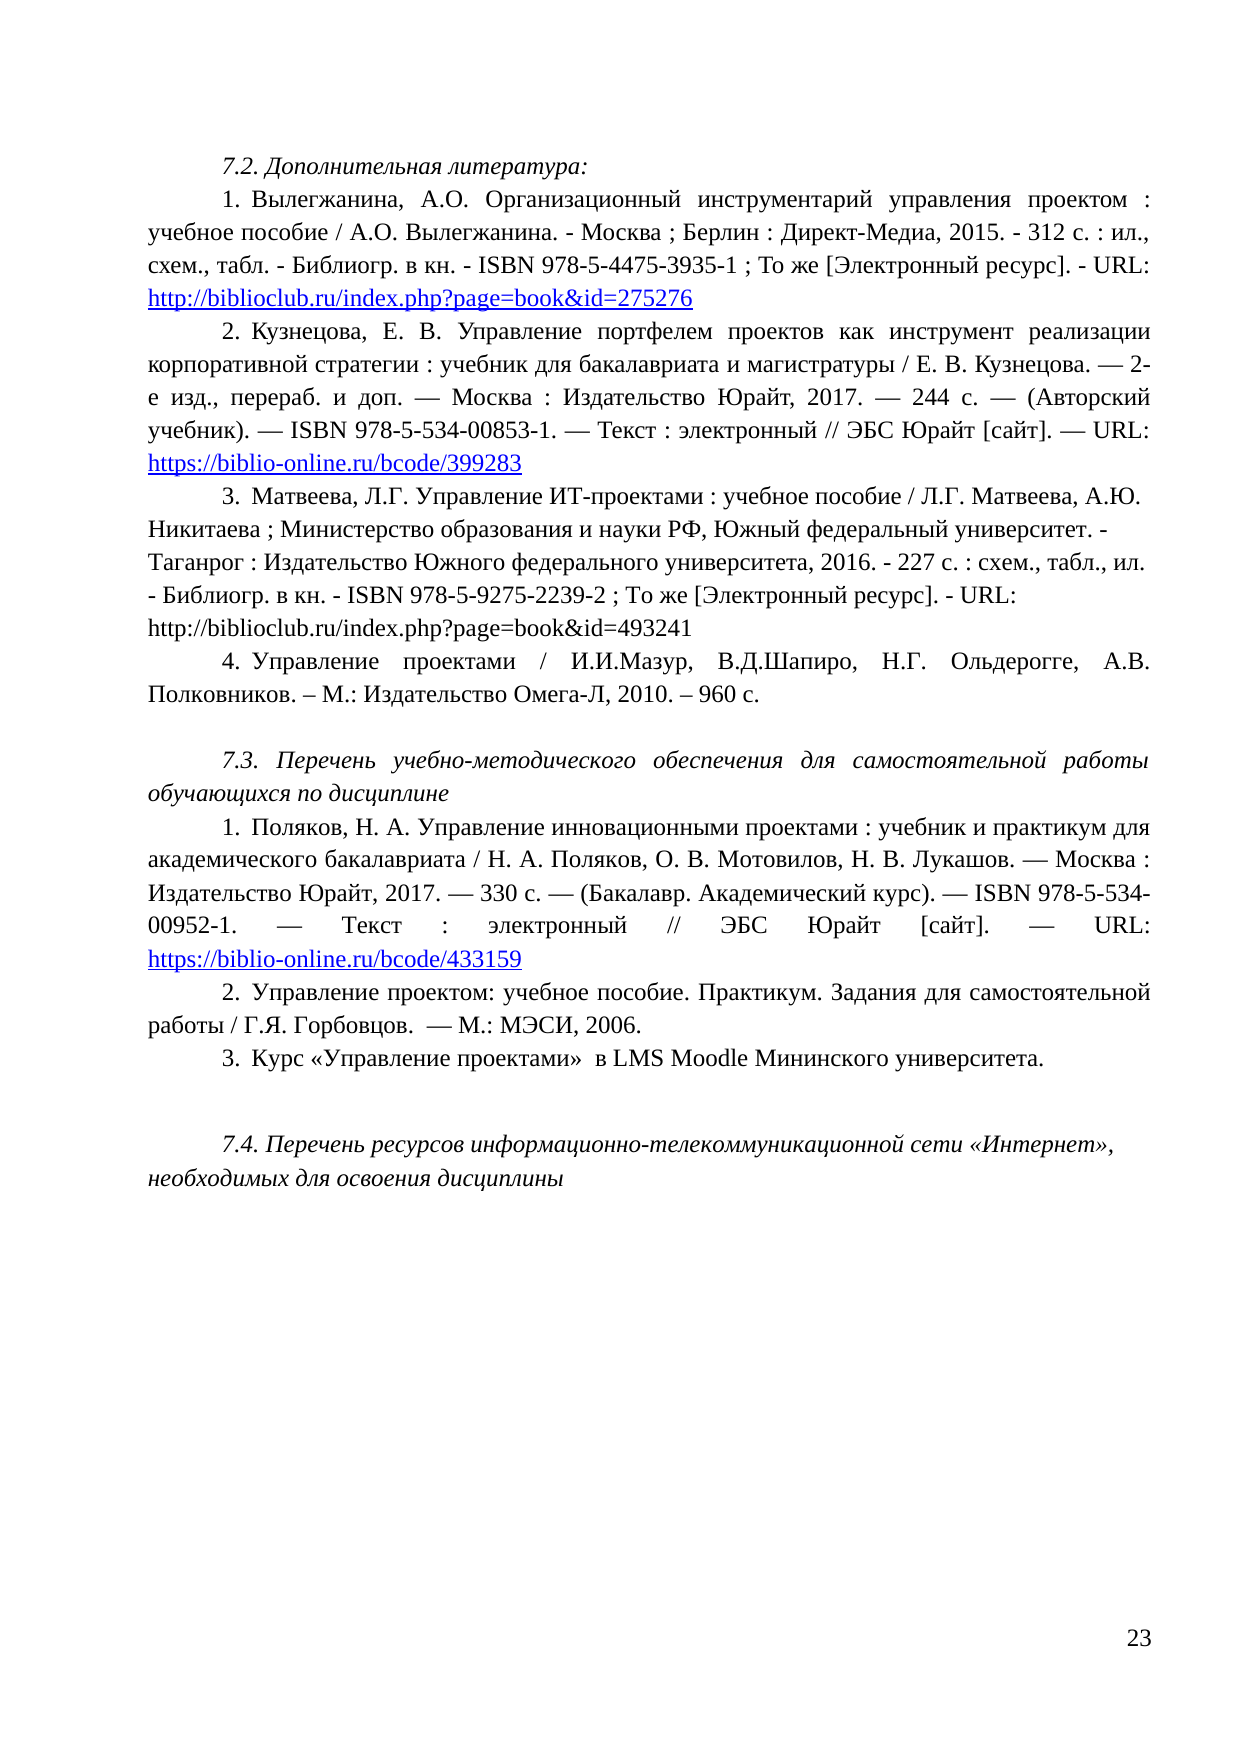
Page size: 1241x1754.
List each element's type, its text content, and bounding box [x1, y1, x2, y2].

list 7.3. Перечень учебно-методического обеспечения для самостоятельной работы обучающихся по дисциплине [148, 746, 1152, 807]
list Управление проектом: учебное пособие. Практикум. Задания для самостоятельной работы / Г.Я. Горбовцов. — М.: МЭСИ, 2006. [148, 977, 1152, 1038]
list Поляков, Н. А. Управление инновационными проектами : учебник и практикум для академического бакалавриата / Н. А. Поляков, О. В. Мотовилов, Н. В. Лукашов. — Москва : Издательство Юрайт, 2017. — 330 с. — (Бакалавр. Академический курс). — ISBN 978-5-534-00952-1. — Текст : электронный // ЭБС Юрайт [сайт]. — URL: https://biblio-online.ru/bcode/433159 [148, 812, 1152, 972]
text 7.4. Перечень ресурсов информационно-телекоммуникационной сети «Интернет», необходимых для освоения дисциплины [148, 1129, 1152, 1191]
text 7.2. Дополнительная литература: [148, 151, 1152, 180]
list Курс «Управление проектами» в LMS Moodle Мининского университета. [148, 1043, 1152, 1071]
list Управление проектами / И.И.Мазур, В.Д.Шапиро, Н.Г. Ольдерогге, А.В. Полковников. – М.: Издательство Омега-Л, 2010. – 960 с. [148, 646, 1152, 708]
list Кузнецова, Е. В. Управление портфелем проектов как инструмент реализации корпоративной стратегии : учебник для бакалавриата и магистратуры / Е. В. Кузнецова. — 2-е изд., перераб. и доп. — Москва : Издательство Юрайт, 2017. — 244 с. — (Авторский учебник). — ISBN 978-5-534-00853-1. — Текст : электронный // ЭБС Юрайт [сайт]. — URL: https://biblio-online.ru/bcode/399283 [148, 316, 1152, 477]
list Вылегжанина, А.О. Организационный инструментарий управления проектом : учебное пособие / А.О. Вылегжанина. - Москва ; Берлин : Директ-Медиа, 2015. - 312 с. : ил., схем., табл. - Библиогр. в кн. - ISBN 978-5-4475-3935-1 ; То же [Электронный ресурс]. - URL: http://biblioclub.ru/index.php?page=book&id=275276 [148, 184, 1152, 312]
list Матвеева, Л.Г. Управление ИТ-проектами : учебное пособие / Л.Г. Матвеева, А.Ю. Никитаева ; Министерство образования и науки РФ, Южный федеральный университет. - Таганрог : Издательство Южного федерального университета, 2016. - 227 с. : схем., табл., ил. - Библиогр. в кн. - ISBN 978-5-9275-2239-2 ; То же [Электронный ресурс]. - URL: http://biblioclub.ru/index.php?page=book&id=493241 [148, 481, 1152, 642]
